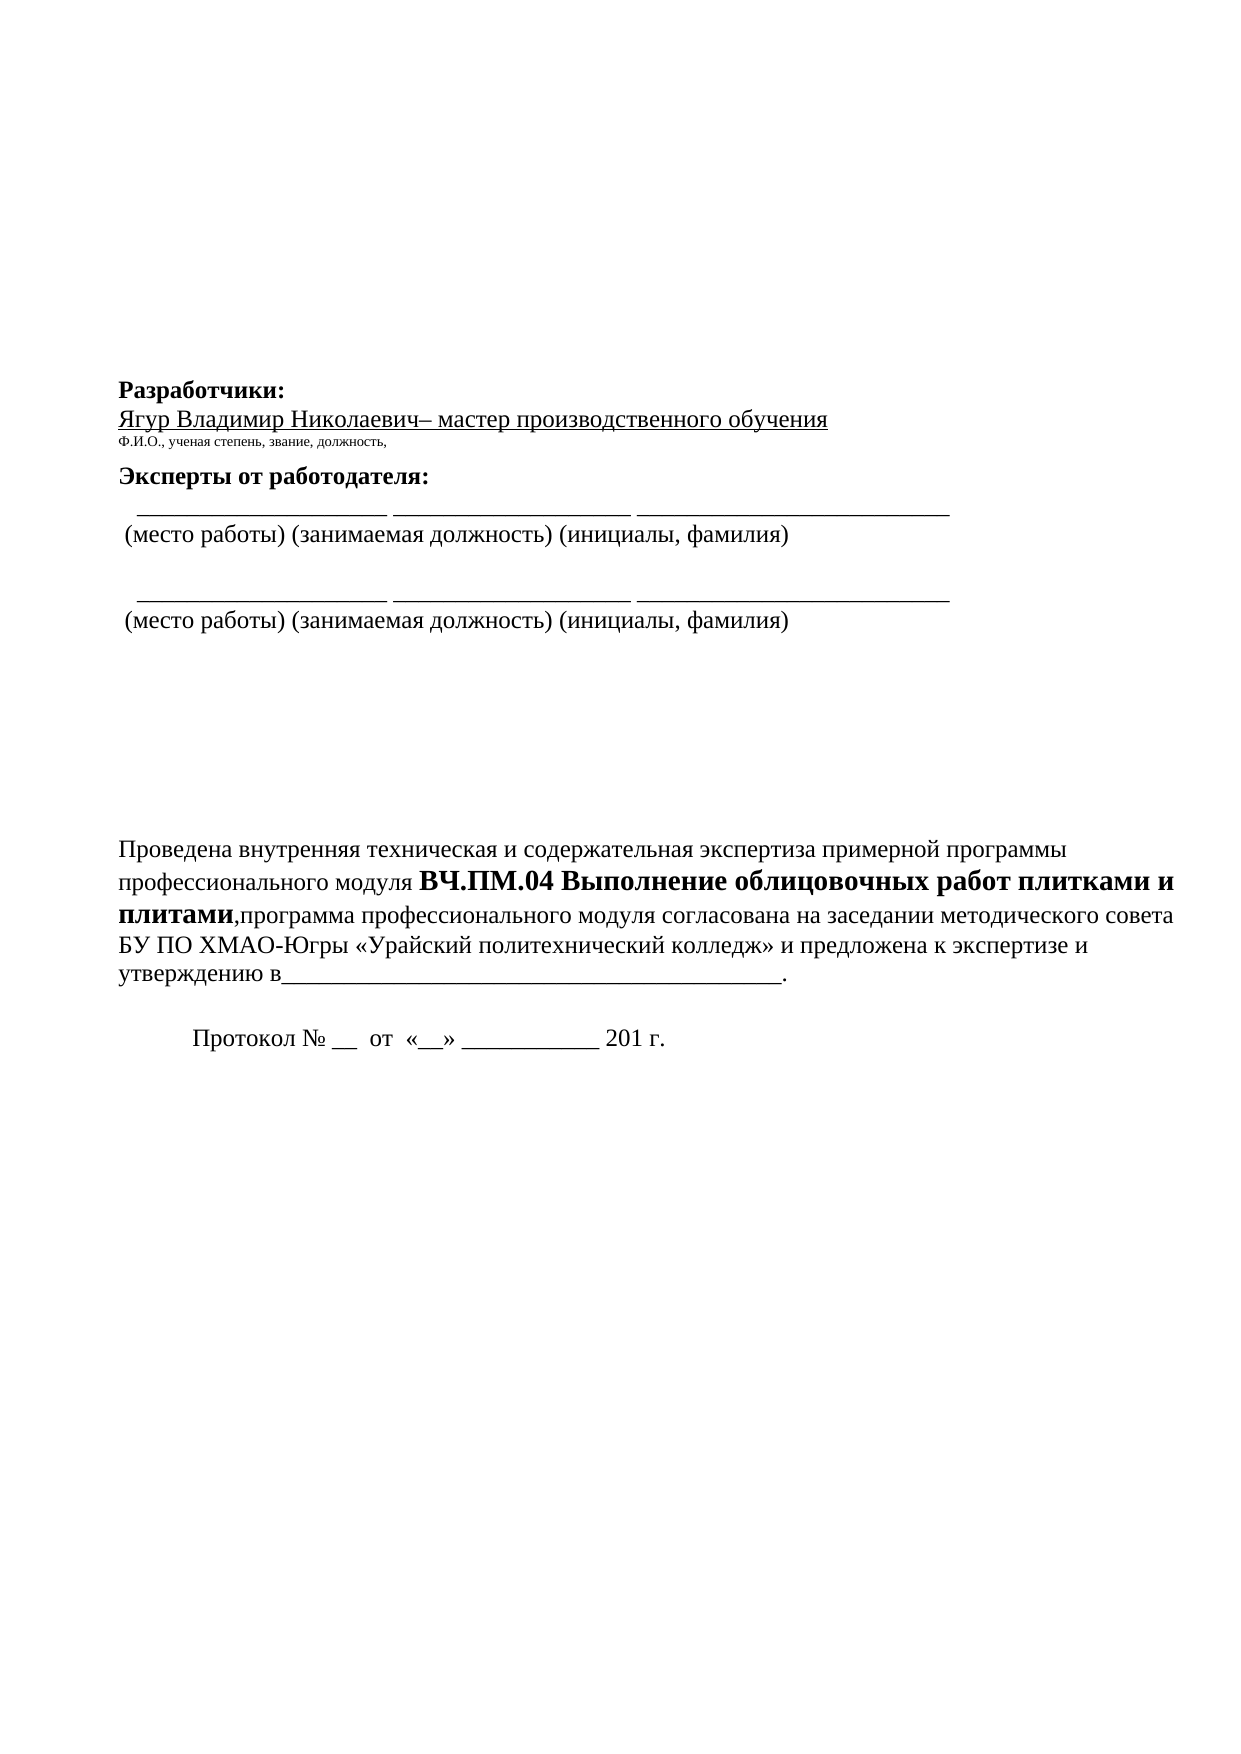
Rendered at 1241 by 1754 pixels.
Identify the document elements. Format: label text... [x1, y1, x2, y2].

text (место работы) (занимаемая должность) (инициалы, фамилия) [118, 519, 1181, 547]
text Ягур Владимир Николаевич– мастер производственного обучения [118, 404, 1181, 432]
text ____________________ ___________________ _________________________ [118, 576, 1181, 605]
text Ф.И.О., ученая степень, звание, должность, [118, 432, 1181, 461]
text (место работы) (занимаемая должность) (инициалы, фамилия) [118, 605, 1181, 634]
text Проведена внутренняя техническая и содержательная экспертиза примерной программы профессионального модуля ВЧ.ПМ.04 Выполнение облицовочных работ плитками и плитами,программа профессионального модуля согласована на заседании методического совета БУ ПО ХМАО-Югры «Урайский политехнический колледж» и предложена к экспертизе и утверждению в________________________________________. [118, 834, 1181, 987]
text Разработчики: [118, 375, 1181, 404]
text Протокол № __ от «__» ___________ 201 г. [118, 1023, 1181, 1052]
text Эксперты от работодателя: [118, 461, 1181, 490]
text ____________________ ___________________ _________________________ [118, 490, 1181, 519]
